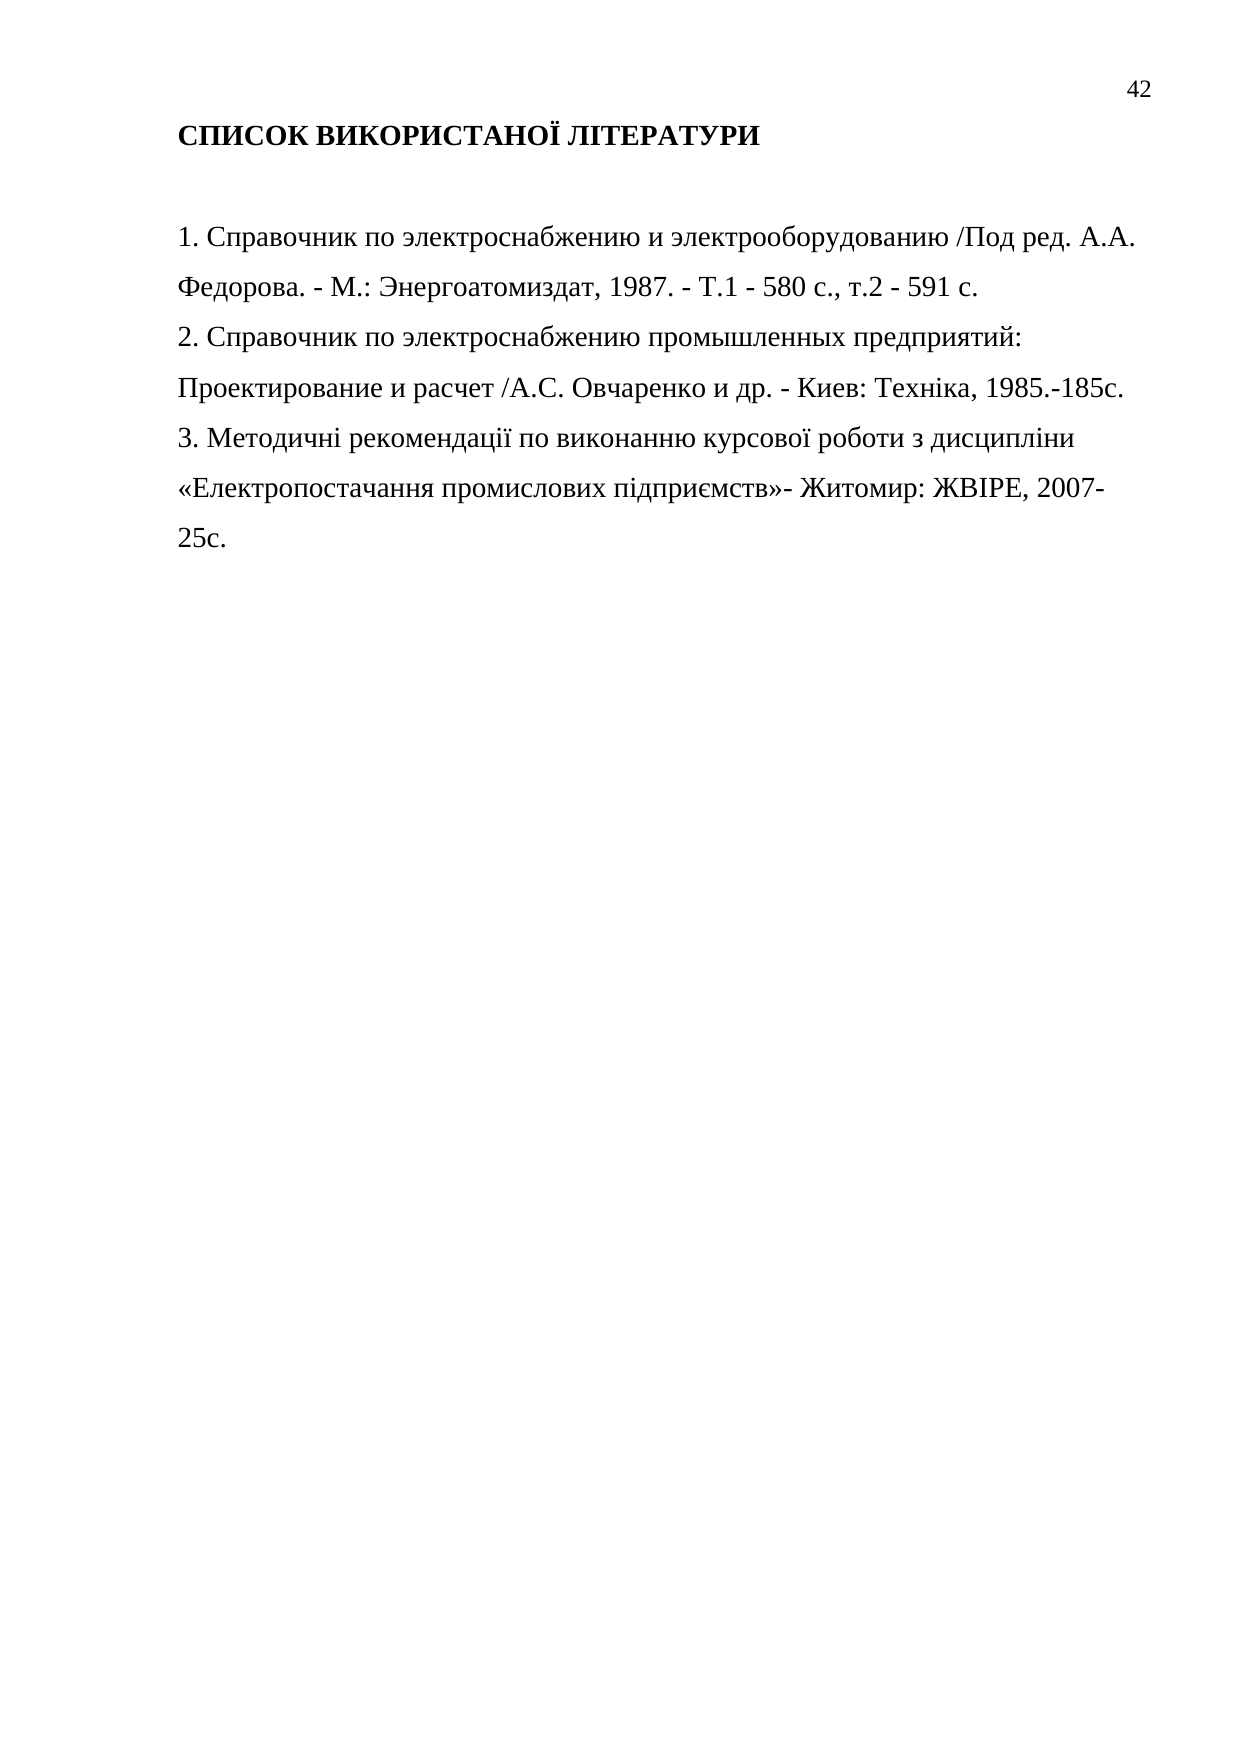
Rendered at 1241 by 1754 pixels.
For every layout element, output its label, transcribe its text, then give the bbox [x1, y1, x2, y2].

text 2. Справочник по электроснабжению промышленных предприятий: Проектирование и расчет /А.С. Овчаренко и др. - Киев: Техніка, 1985.-185с. [177, 319, 1152, 403]
text 3. Методичні рекомендації по виконанню курсової роботи з дисципліни «Електропостачання промислових підприємств»- Житомир: ЖВІРЕ, 2007-25с. [177, 420, 1152, 554]
text 1. Справочник по электроснабжению и электрооборудованию /Под ред. А.А. Федорова. - М.: Энергоатомиздат, 1987. - Т.1 - 580 c., т.2 - 591 с. [177, 219, 1152, 303]
text СПИСОК ВИКОРИСТАНОЇ ЛІТЕРАТУРИ [177, 118, 1152, 152]
